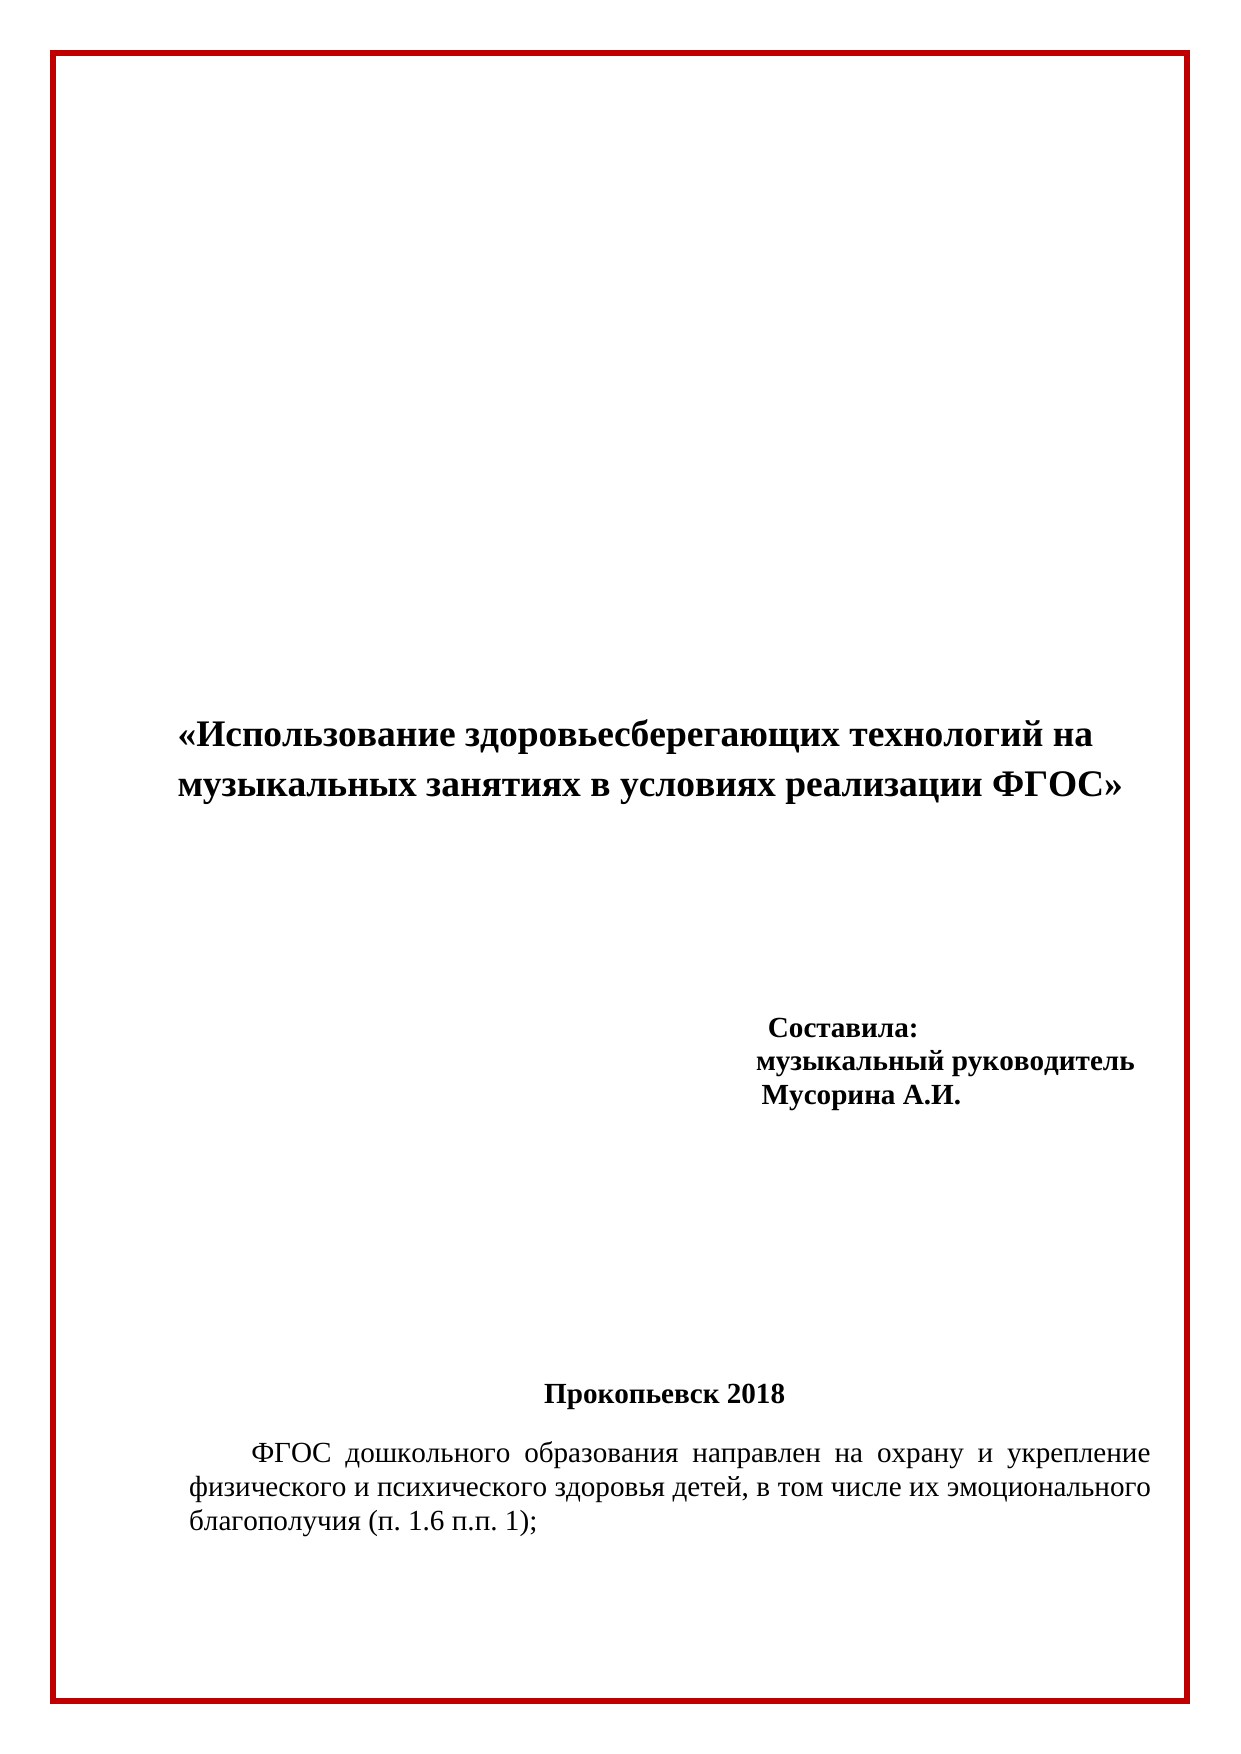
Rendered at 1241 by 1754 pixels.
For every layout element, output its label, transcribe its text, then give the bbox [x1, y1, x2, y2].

text Мусорина А.И. [177, 1077, 1152, 1111]
text ФГОС дошкольного образования направлен на охрану и укрепление физического и психического здоровья детей, в том числе их эмоционального благополучия (п. 1.6 п.п. 1); [189, 1436, 1152, 1536]
text музыкальный руководитель [177, 1043, 1152, 1077]
text «Использование здоровьесберегающих технологий на музыкальных занятиях в условиях реализации ФГОС» [177, 712, 1152, 804]
text Прокопьевск 2018 [177, 1376, 1152, 1410]
text Составила: [177, 1010, 1152, 1043]
